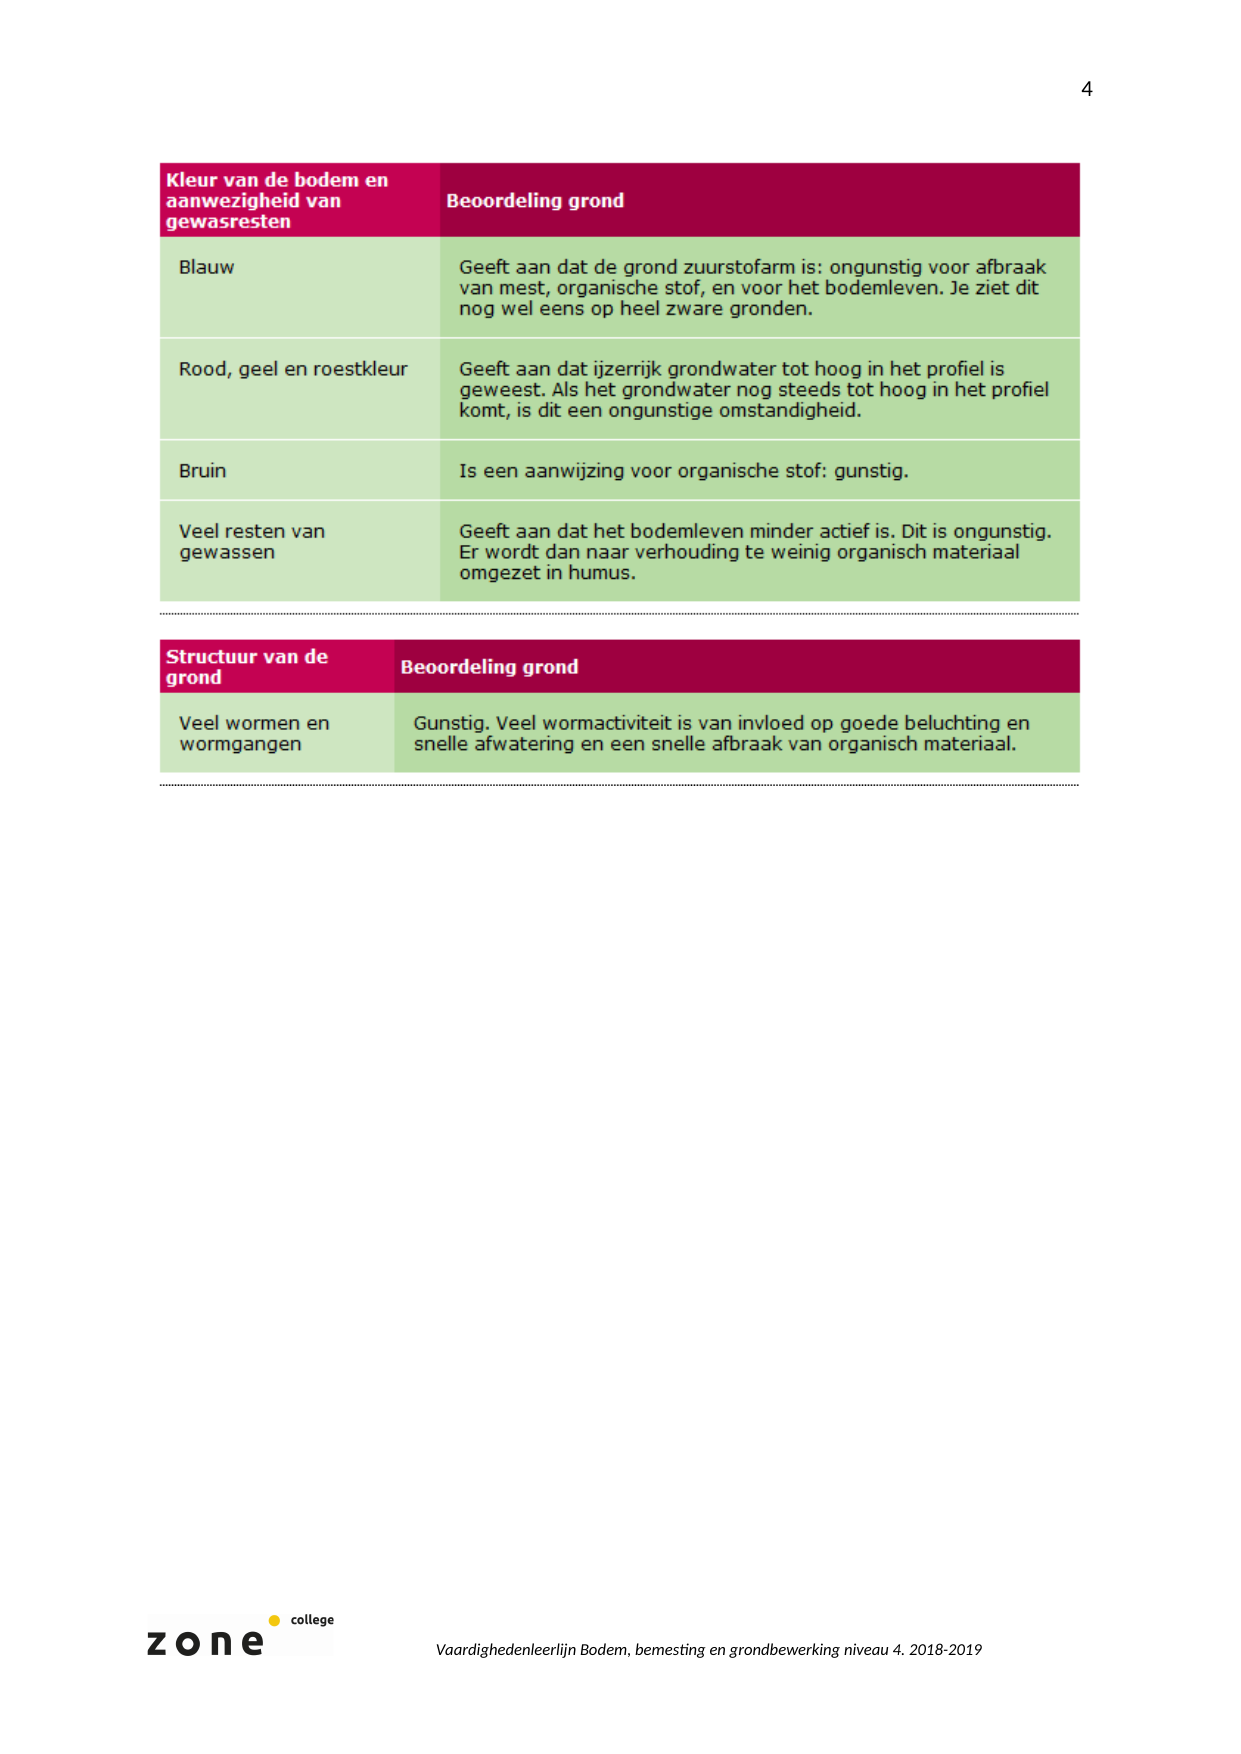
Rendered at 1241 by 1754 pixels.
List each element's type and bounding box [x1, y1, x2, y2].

picture [147, 147, 1092, 786]
picture [147, 1614, 334, 1656]
